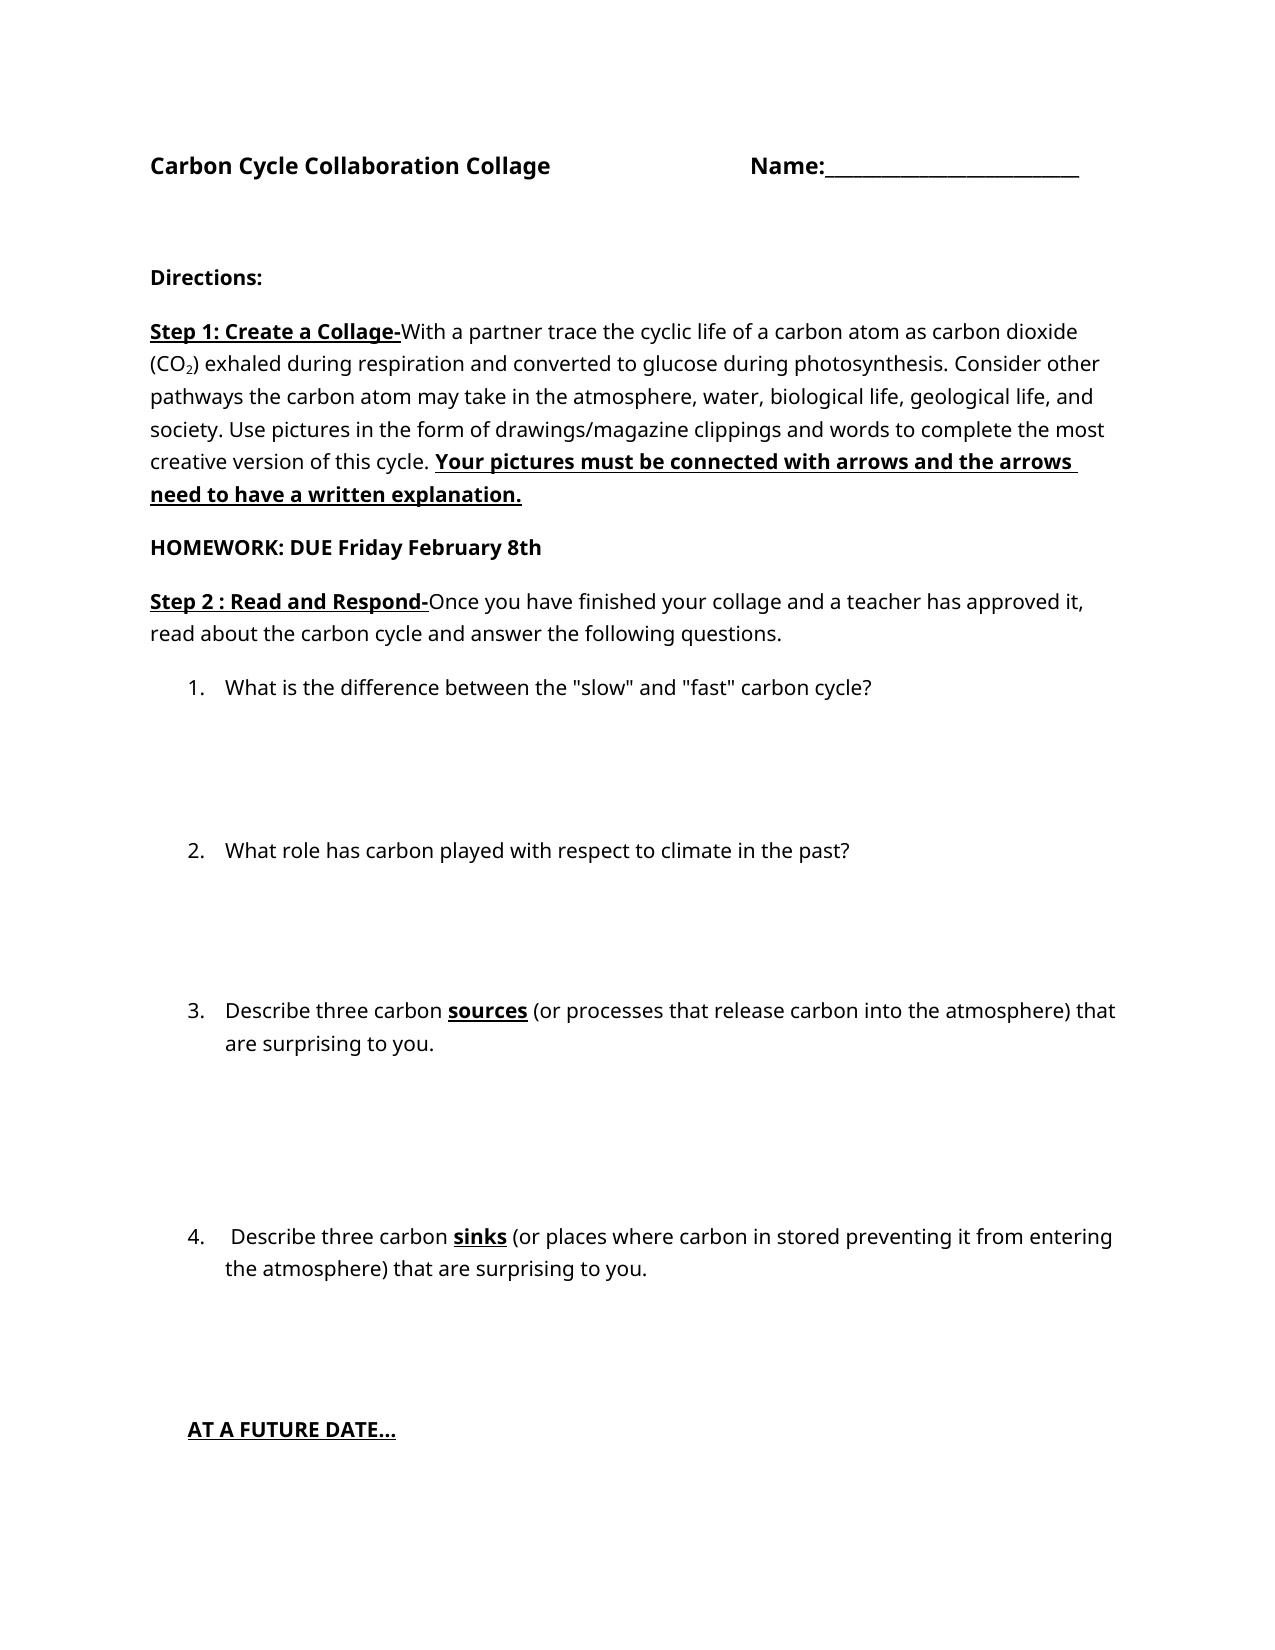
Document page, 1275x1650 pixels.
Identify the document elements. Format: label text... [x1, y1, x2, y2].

text Carbon Cycle Collaboration Collage Name:___________________________ [150, 150, 1125, 181]
text Step 2 : Read and Respond-Once you have finished your collage and a teacher has approved it, read about the carbon cycle and answer the following questions. [150, 587, 1125, 648]
list What is the difference between the "slow" and "fast" carbon cycle? [187, 673, 1125, 701]
text Directions: [150, 263, 1125, 292]
list Describe three carbon sinks (or places where carbon in stored preventing it from entering the atmosphere) that are surprising to you. [187, 1222, 1125, 1283]
text Step 1: Create a Collage-With a partner trace the cyclic life of a carbon atom as carbon dioxide (CO2) exhaled during respiration and converted to glucose during photosynthesis. Consider other pathways the carbon atom may take in the atmosphere, water, biological life, geological life, and society. Use pictures in the form of drawings/magazine clippings and words to complete the most creative version of this cycle. Your pictures must be connected with arrows and the arrows need to have a written explanation. [150, 317, 1125, 508]
list What role has carbon played with respect to climate in the past? [187, 836, 1125, 864]
list Describe three carbon sources (or processes that release carbon into the atmosphere) that are surprising to you. [187, 996, 1125, 1057]
text HOMEWORK: DUE Friday February 8th [150, 533, 1125, 562]
text AT A FUTURE DATE… [187, 1415, 1125, 1443]
